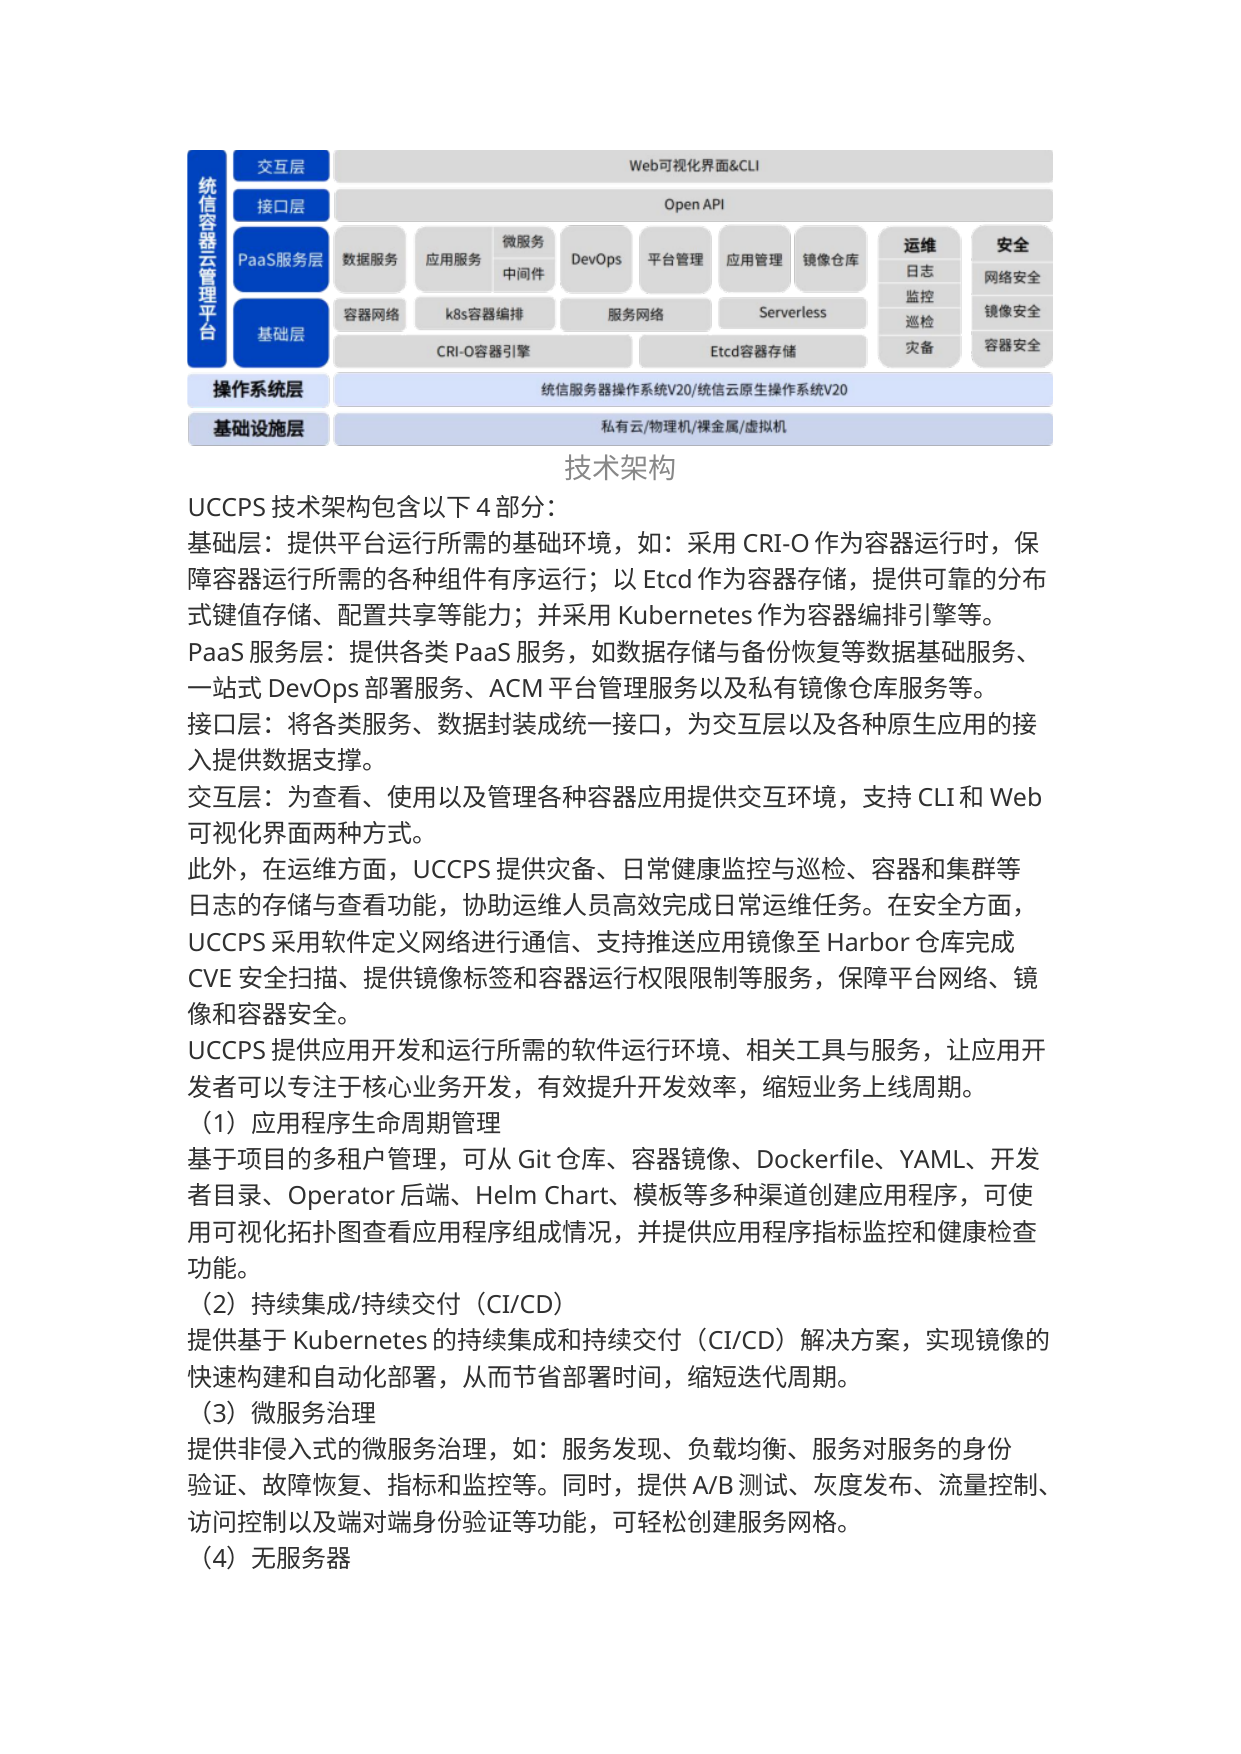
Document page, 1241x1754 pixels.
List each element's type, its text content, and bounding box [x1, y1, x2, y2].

text UCCPS提供应用开发和运行所需的软件运行环境、相关工具与服务，让应用开发者可以专注于核心业务开发，有效提升开发效率，缩短业务上线周期。 [187, 1031, 1053, 1103]
text 提供基于Kubernetes的持续集成和持续交付（CI/CD）解决方案，实现镜像的快速构建和自动化部署，从而节省部署时间，缩短迭代周期。 [187, 1321, 1053, 1393]
text （4）无服务器 [187, 1538, 1053, 1574]
picture [187, 150, 1053, 447]
text （1）应用程序生命周期管理 [187, 1103, 1053, 1139]
text 提供非侵入式的微服务治理，如：服务发现、负载均衡、服务对服务的身份 [187, 1429, 1053, 1466]
text 此外，在运维方面，UCCPS提供灾备、日常健康监控与巡检、容器和集群等 [187, 849, 1053, 886]
text UCCPS技术架构包含以下4部分： [187, 487, 1053, 523]
text 验证、故障恢复、指标和监控等。同时，提供A/B测试、灰度发布、流量控制、访问控制以及端对端身份验证等功能，可轻松创建服务网格。 [187, 1466, 1053, 1538]
text 基于项目的多租户管理，可从Git仓库、容器镜像、Dockerfile、YAML、开发者目录、Operator后端、Helm Chart、模板等多种渠道创建应用程序，可使用可视化拓扑图查看应用程序组成情况，并提供应用程序指标监控和健康检查功能。 [187, 1139, 1053, 1284]
text 接口层：将各类服务、数据封装成统一接口，为交互层以及各种原生应用的接入提供数据支撑。 [187, 704, 1053, 777]
text （3）微服务治理 [187, 1393, 1053, 1429]
text （2）持续集成/持续交付（CI/CD） [187, 1284, 1053, 1321]
text PaaS服务层：提供各类PaaS服务，如数据存储与备份恢复等数据基础服务、一站式DevOps部署服务、ACM平台管理服务以及私有镜像仓库服务等。 [187, 632, 1053, 704]
text 交互层：为查看、使用以及管理各种容器应用提供交互环境，支持CLI和Web 可视化界面两种方式。 [187, 777, 1053, 849]
text 基础层：提供平台运行所需的基础环境，如：采用CRI-O作为容器运行时，保障容器运行所需的各种组件有序运行；以Etcd作为容器存储，提供可靠的分布式键值存储、配置共享等能力；并采用Kubernetes作为容器编排引擎等。 [187, 523, 1053, 632]
text 日志的存储与查看功能，协助运维人员高效完成日常运维任务。在安全方面， UCCPS采用软件定义网络进行通信、支持推送应用镜像至Harbor仓库完成CVE 安全扫描、提供镜像标签和容器运行权限限制等服务，保障平台网络、镜像和容器安全。 [187, 886, 1053, 1031]
text 技术架构 [187, 447, 1053, 487]
